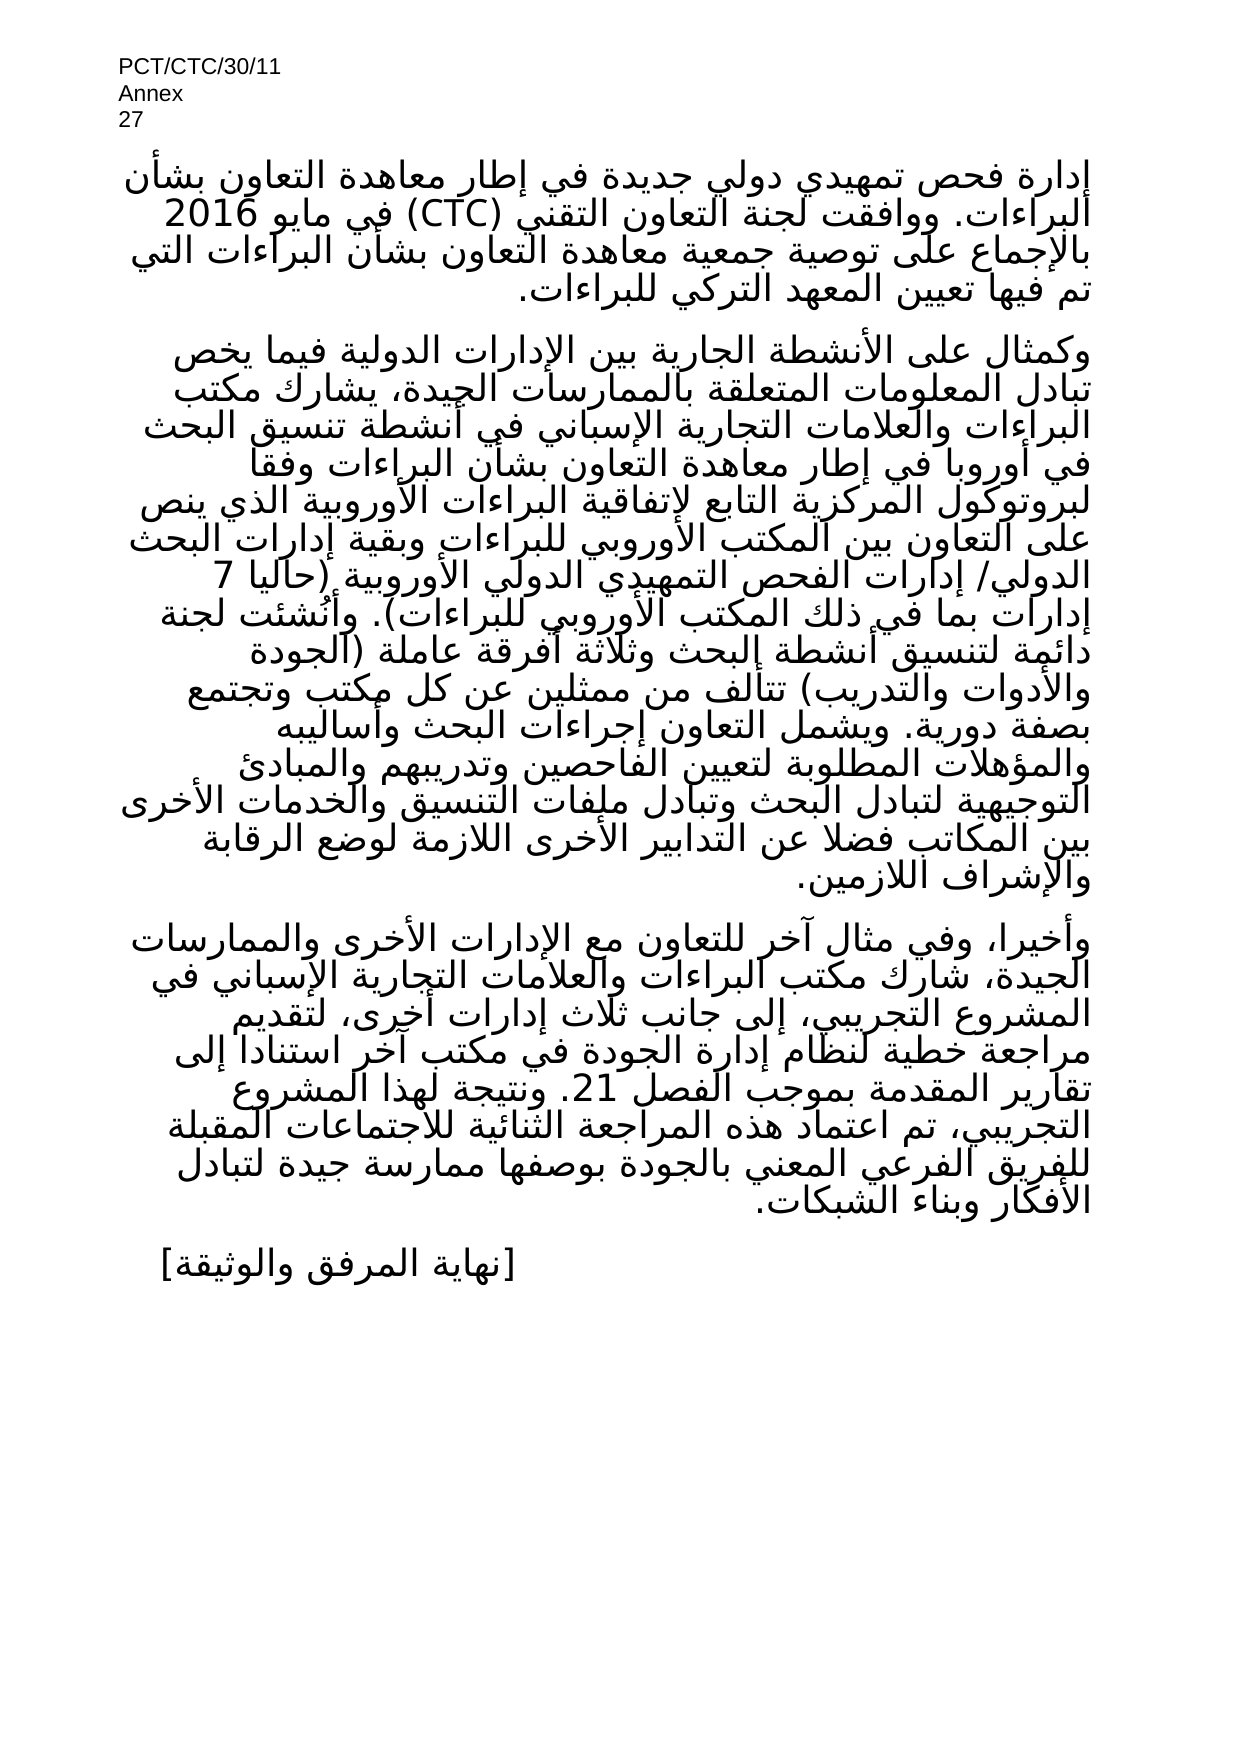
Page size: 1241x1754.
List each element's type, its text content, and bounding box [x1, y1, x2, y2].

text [118, 158, 1092, 308]
text وأخيرا، وفي مثال آخر للتعاون مع الإدارات الأخرى والممارسات الجيدة، شارك مكتب البراءات والعلامات التجارية الإسباني في المشروع التجريبي، إلى جانب ثلاث إدارات أخرى، لتقديم مراجعة خطية لنظام إدارة الجودة في مكتب آخر استنادا إلى تقارير المقدمة بموجب الفصل 21. ونتيجة لهذا المشروع التجريبي، تم اعتماد هذه المراجعة الثنائية للاجتماعات المقبلة للفريق الفرعي المعني بالجودة بوصفها ممارسة جيدة لتبادل الأفكار وبناء الشبكات. [118, 921, 1092, 1221]
text وكمثال على الأنشطة الجارية بين الإدارات الدولية فيما يخص تبادل المعلومات المتعلقة بالممارسات الجيدة، يشارك مكتب البراءات والعلامات التجارية الإسباني في أنشطة تنسيق البحث في أوروبا في إطار معاهدة التعاون بشأن البراءات وفقا لبروتوكول المركزية التابع لاتفاقية البراءات الأوروبية الذي ينص على التعاون بين المكتب الأوروبي للبراءات وبقية إدارات البحث الدولي/ إدارات الفحص التمهيدي الدولي الأوروبية (حاليا 7 إدارات بما في ذلك المكتب الأوروبي للبراءات). وأنُشئت لجنة دائمة لتنسيق أنشطة البحث وثلاثة أفرقة عاملة (الجودة والأدوات والتدريب) تتألف من ممثلين عن كل مكتب وتجتمع بصفة دورية. ويشمل التعاون إجراءات البحث وأساليبه والمؤهلات المطلوبة لتعيين الفاحصين وتدريبهم والمبادئ التوجيهية لتبادل البحث وتبادل ملفات التنسيق والخدمات الأخرى بين المكاتب فضلا عن التدابير الأخرى اللازمة لوضع الرقابة والإشراف اللازمين. [118, 333, 1092, 896]
text [نهاية المرفق والوثيقة] [118, 1246, 516, 1283]
